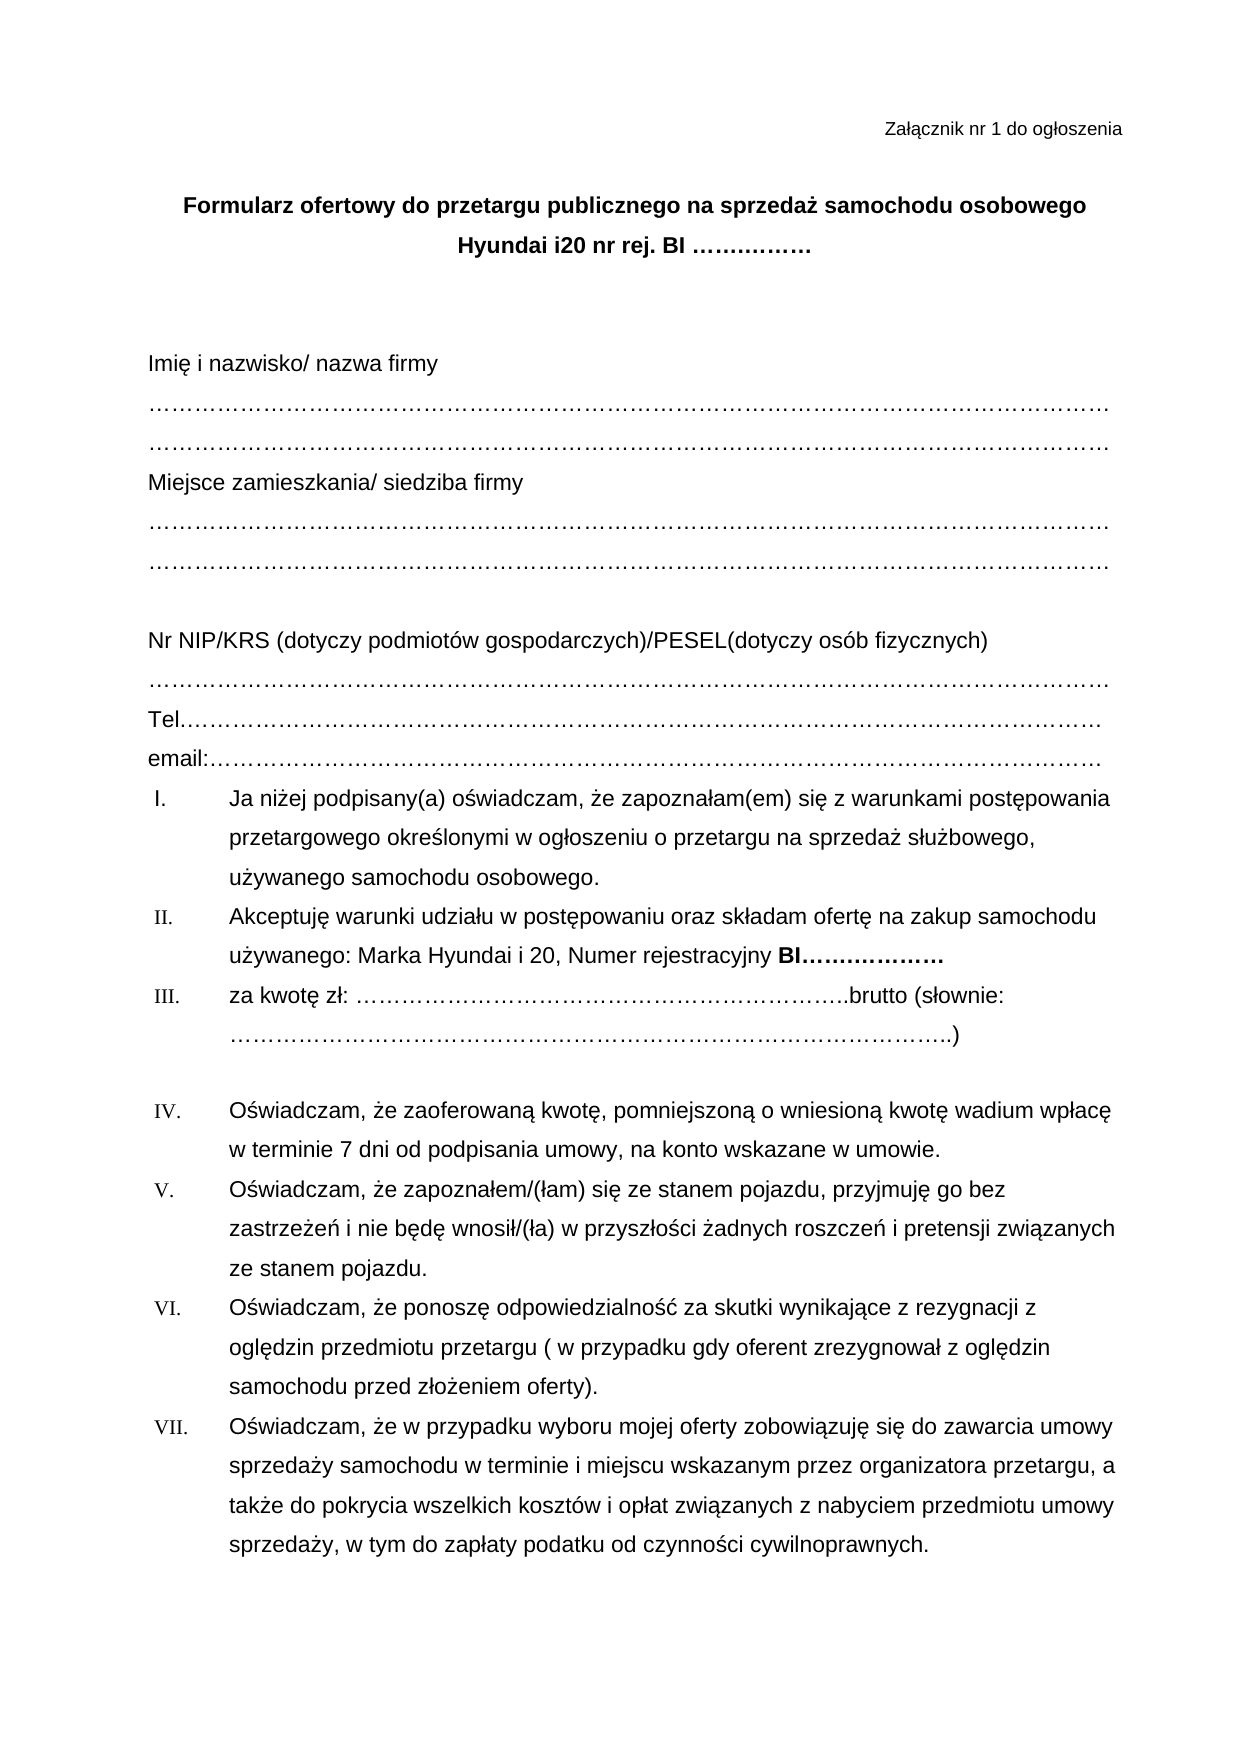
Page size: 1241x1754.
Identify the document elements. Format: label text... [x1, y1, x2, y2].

text Załącznik nr 1 do ogłoszenia [148, 118, 1122, 140]
text Imię i nazwisko/ nazwa firmy ……………………………………………………………………………………………………………………………………………………………………………………………………………………………… Miejsce zamieszkania/ siedziba firmy ……………………………………………………………………………………………………………………………………………………………………………………………………………………………… [148, 350, 1122, 574]
list za kwotę zł: ………………………………………………………..brutto (słownie:…………………………………………………………………………………..) [154, 982, 1122, 1048]
text Nr NIP/KRS (dotyczy podmiotów gospodarczych)/PESEL(dotyczy osób fizycznych) ………………………………………………………………………………………………………………Tel.………………………………………………………………………………………………………… email:……………………………………………………………………………………………………… [148, 627, 1122, 771]
list Oświadczam, że w przypadku wyboru mojej oferty zobowiązuję się do zawarcia umowy sprzedaży samochodu w terminie i miejscu wskazanym przez organizatora przetargu, a także do pokrycia wszelkich kosztów i opłat związanych z nabyciem przedmiotu umowy sprzedaży, w tym do zapłaty podatku od czynności cywilnoprawnych. [154, 1413, 1122, 1558]
text Formularz ofertowy do przetargu publicznego na sprzedaż samochodu osobowego Hyundai i20 nr rej. BI …….……… [148, 192, 1122, 258]
list Oświadczam, że zaoferowaną kwotę, pomniejszoną o wniesioną kwotę wadium wpłacę w terminie 7 dni od podpisania umowy, na konto wskazane w umowie. [154, 1097, 1122, 1163]
list Akceptuję warunki udziału w postępowaniu oraz składam ofertę na zakup samochodu używanego: Marka Hyundai i 20, Numer rejestracyjny BI…….………… [154, 903, 1122, 969]
list Oświadczam, że ponoszę odpowiedzialność za skutki wynikające z rezygnacji z oględzin przedmiotu przetargu ( w przypadku gdy oferent zrezygnował z oględzin samochodu przed złożeniem oferty). [154, 1294, 1122, 1400]
list Ja niżej podpisany(a) oświadczam, że zapoznałam(em) się z warunkami postępowania przetargowego określonymi w ogłoszeniu o przetargu na sprzedaż służbowego, używanego samochodu osobowego. [154, 784, 1122, 890]
list Oświadczam, że zapoznałem/(łam) się ze stanem pojazdu, przyjmuję go bez zastrzeżeń i nie będę wnosił/(ła) w przyszłości żadnych roszczeń i pretensji związanych ze stanem pojazdu. [154, 1176, 1122, 1281]
